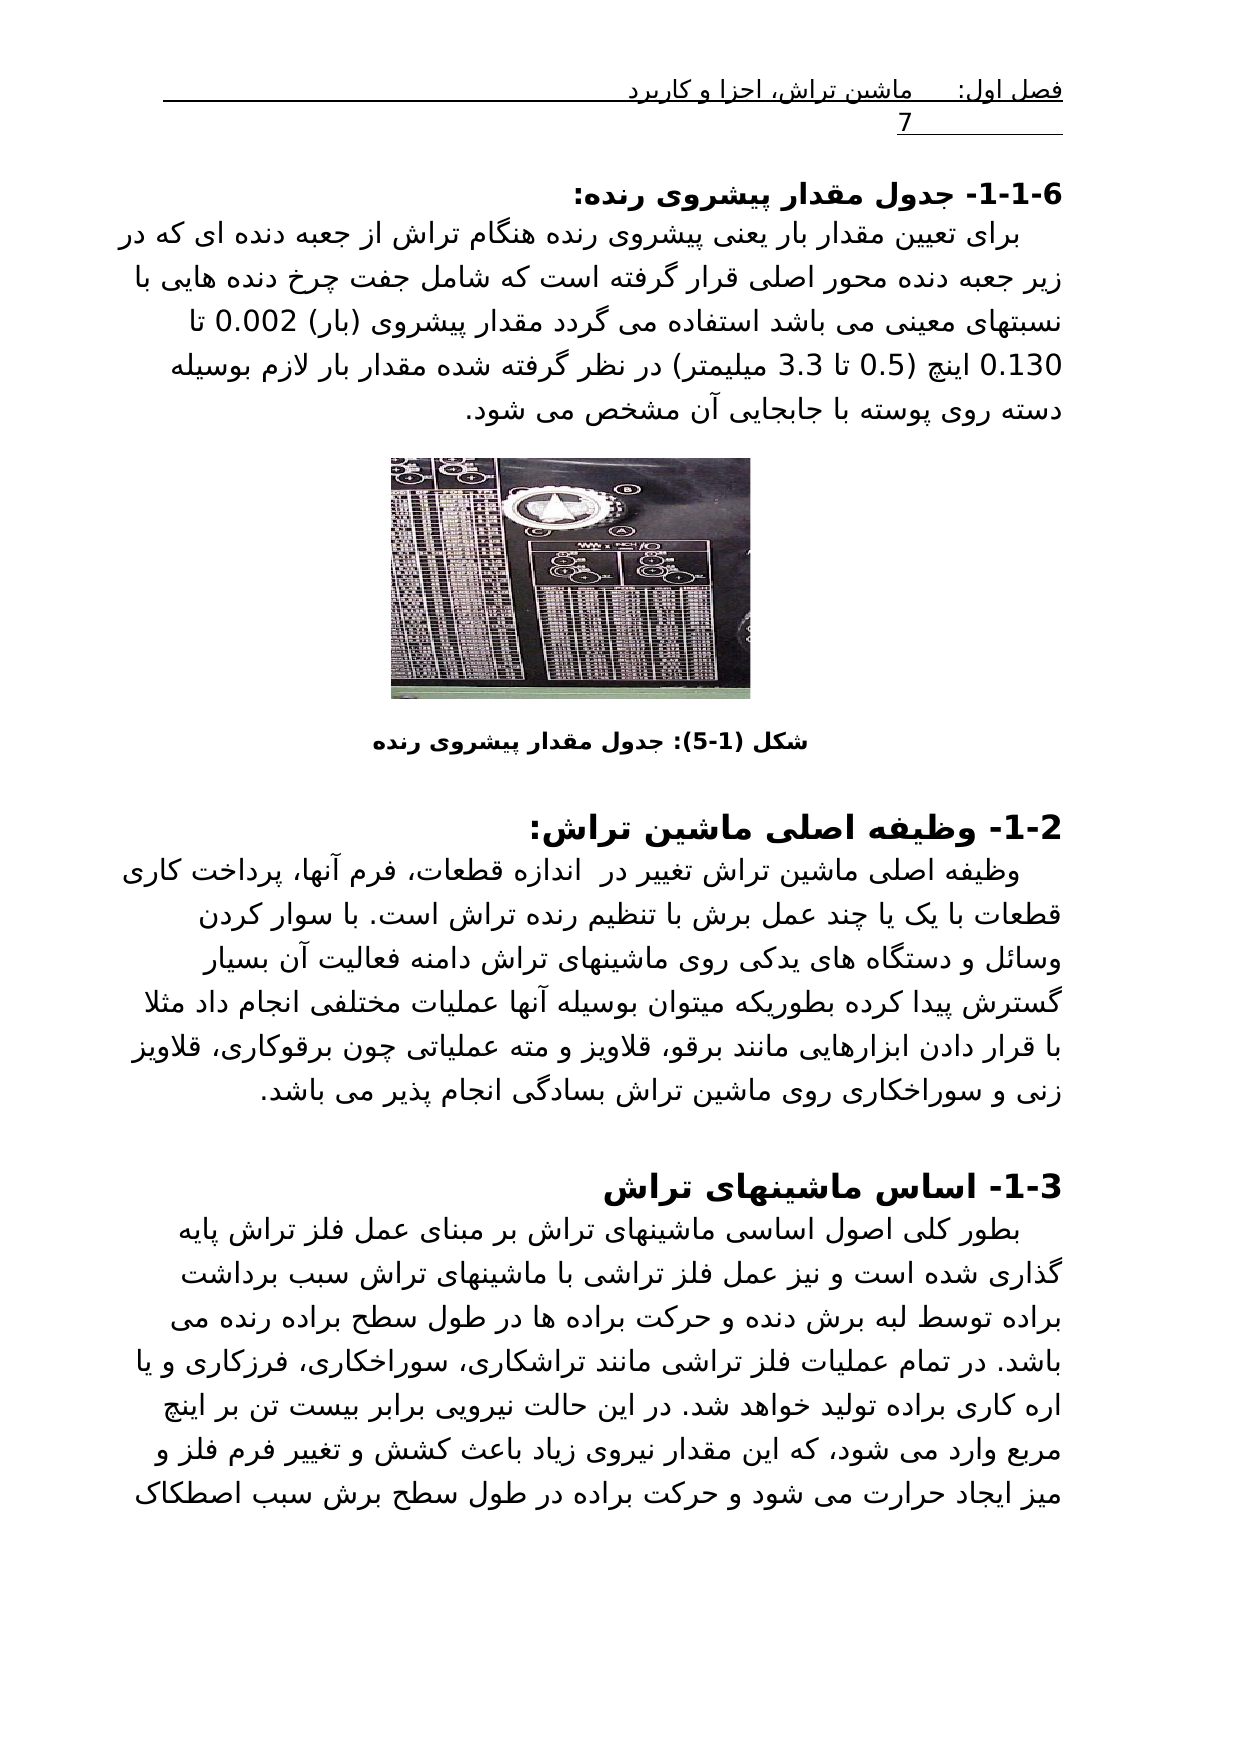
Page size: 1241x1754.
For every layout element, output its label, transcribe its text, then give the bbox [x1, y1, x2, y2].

subtitle 1-1-6- جدول مقدار پیشروی رنده: [118, 177, 1063, 211]
subtitle 1-3- اساس ماشینهای تراش [118, 1167, 1063, 1206]
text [118, 1212, 1063, 1510]
text وظیفه اصلی ماشین تراش تغییر در اندازه قطعات، فرم آنها، پرداخت کاری قطعات با یک یا چند عمل برش با تنظیم رنده تراش است. با سوار کردن وسائل و دستگاه های یدکی روی ماشینهای تراش دامنه فعالیت آن بسیار گسترش پیدا کرده بطوریکه میتوان بوسیله آنها عملیات مختلفی انجام داد مثلا با قرار دادن ابزارهایی مانند برقو، قلاویز و مته عملیاتی چون برقوکاری، قلاویز زنی و سوراخکاری روی ماشین تراش بسادگی انجام پذیر می باشد. [118, 853, 1063, 1107]
subtitle 1-2- وظیفه اصلی ماشین تراش: [118, 808, 1063, 847]
text برای تعیین مقدار بار یعنی پیشروی رنده هنگام تراش از جعبه دنده ای که در زیر جعبه دنده محور اصلی قرار گرفته است که شامل جفت چرخ دنده هایی با نسبتهای معینی می باشد استفاده می گردد مقدار پیشروی (بار) 0.002 تا 0.130 اینچ (0.5 تا 3.3 میلیمتر) در نظر گرفته شده مقدار بار لازم بوسیله دسته روی پوسته با جابجایی آن مشخص می شود. [118, 216, 1063, 426]
subtitle شکل (1-5): جدول مقدار پیشروی رنده [118, 728, 1063, 754]
